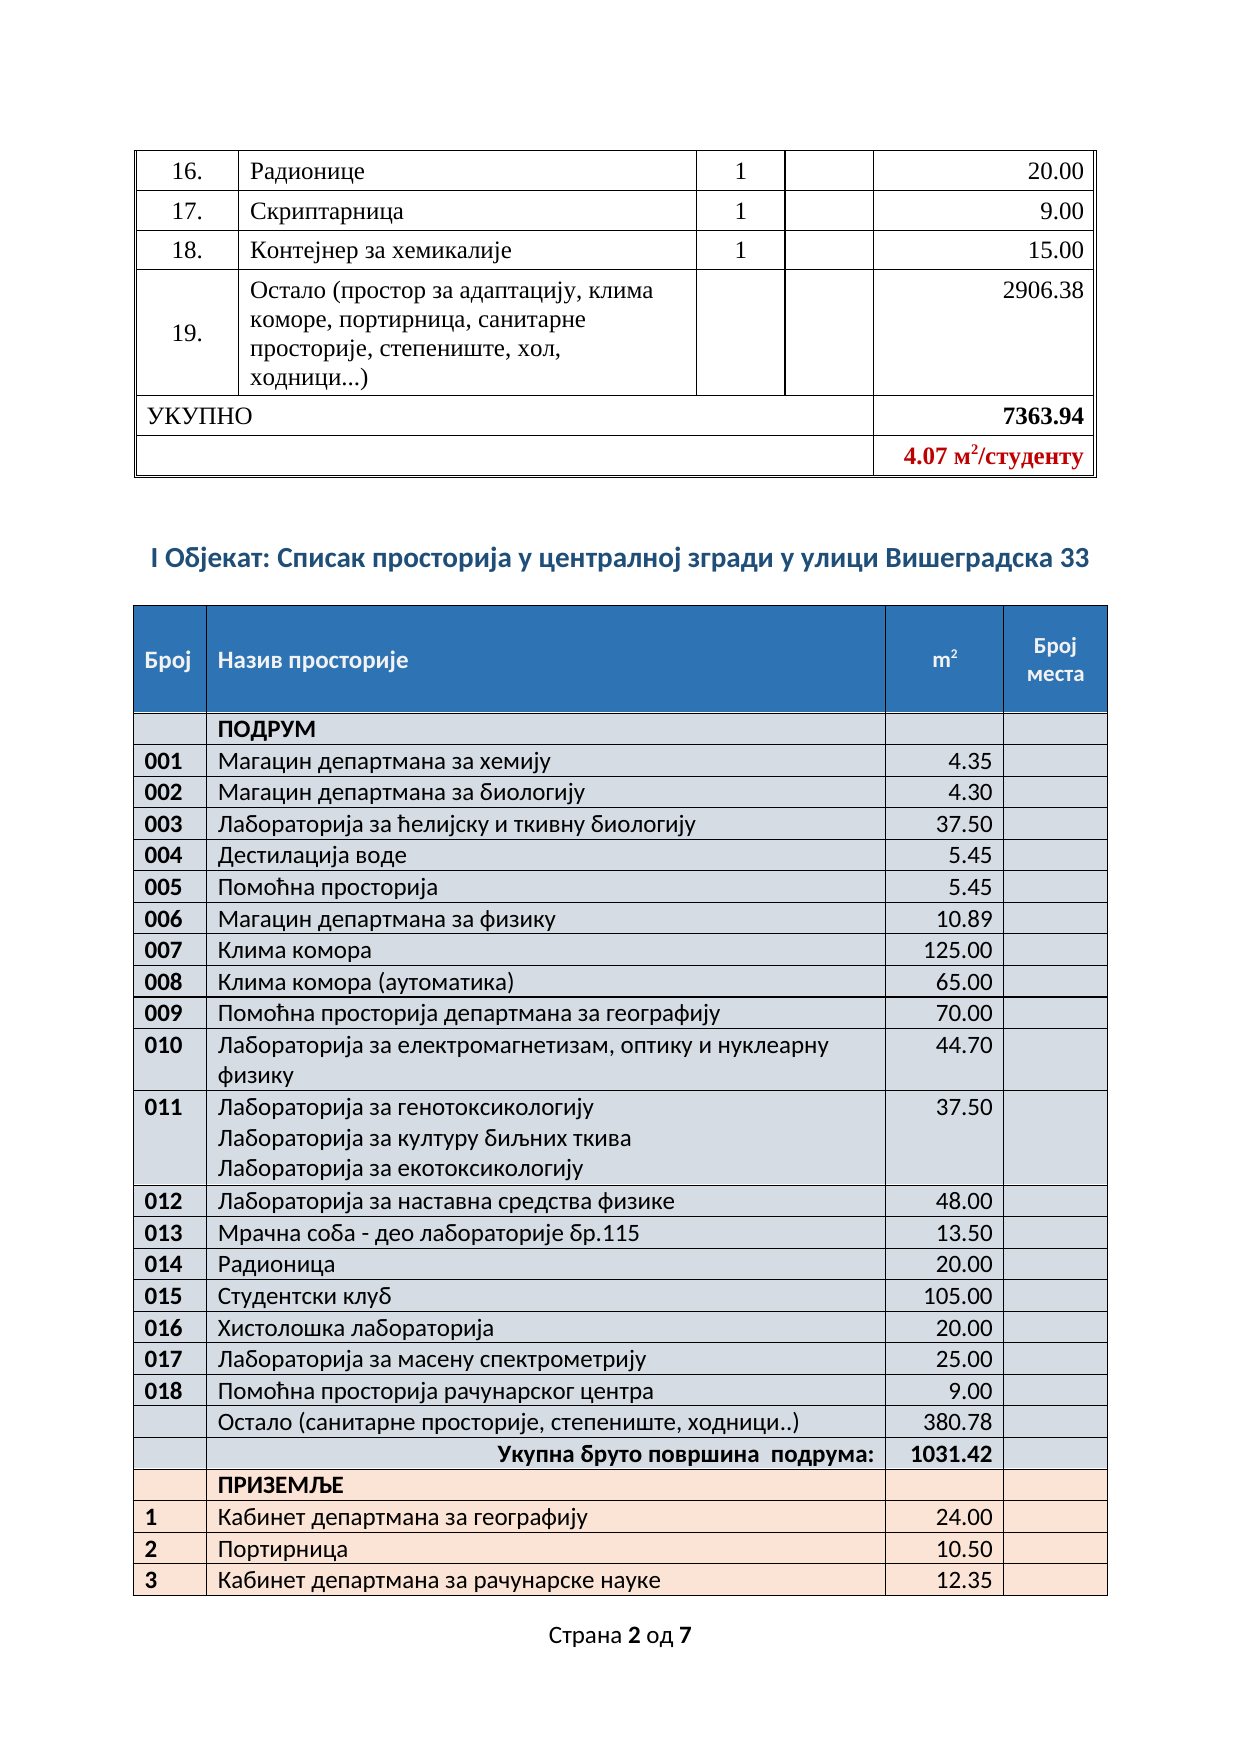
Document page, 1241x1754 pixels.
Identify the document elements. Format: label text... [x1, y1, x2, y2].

table_cell 25.00 [886, 1343, 1003, 1374]
table_cell 006 [134, 903, 206, 933]
table_cell [134, 1470, 206, 1500]
table_cell [886, 1470, 1003, 1500]
table_cell [1004, 934, 1107, 965]
table_cell 70.00 [886, 998, 1003, 1028]
table_cell Магацин департмана за физику [207, 903, 885, 933]
table_cell Радионица [207, 1249, 885, 1279]
table_cell [1004, 1343, 1107, 1374]
table_cell 4.30 [886, 777, 1003, 807]
table_cell [1004, 777, 1107, 807]
table_cell [697, 270, 784, 395]
table_cell 7363.94 [874, 396, 1093, 435]
table_cell Лабораторија за генотоксикологију Лабораторија за културу биљних ткива Лабораторија за екотоксикологију [207, 1091, 885, 1184]
table_cell 20.00 [886, 1249, 1003, 1279]
table_cell 380.78 [886, 1406, 1003, 1437]
table_cell 013 [134, 1217, 206, 1248]
table_cell 44.70 [886, 1029, 1003, 1090]
table_header m2 [886, 606, 1003, 712]
table_cell [134, 1406, 206, 1437]
table_cell 5.45 [886, 840, 1003, 870]
table_cell Портирница [207, 1533, 885, 1563]
table_cell 017 [134, 1343, 206, 1374]
table_cell Лабораторија за електромагнетизам, оптику и нуклеарну физику [207, 1029, 885, 1090]
table_cell 4.35 [886, 745, 1003, 776]
table_cell [1004, 1470, 1107, 1500]
table_cell Укупна бруто површина подрума: [207, 1438, 885, 1468]
table_cell 018 [134, 1375, 206, 1405]
table_cell [1004, 1312, 1107, 1342]
table_cell 4.07 м2/студенту [874, 436, 1093, 475]
table_cell 15.00 [874, 231, 1093, 269]
table_cell 007 [134, 934, 206, 965]
table_cell [786, 270, 873, 395]
table_cell Помоћна просторија рачунарског центра [207, 1375, 885, 1405]
table_cell 3 [134, 1564, 206, 1595]
table_cell Остало (простор за адаптацију, клима коморе, портирница, санитарне просторије, степениште, хол, ходници...) [239, 270, 696, 395]
table_cell 012 [134, 1186, 206, 1216]
table_cell [1004, 966, 1107, 996]
table_cell 008 [134, 966, 206, 996]
table_cell [1004, 1501, 1107, 1532]
table_cell 20.00 [886, 1312, 1003, 1342]
table_header Назив просторије [207, 606, 885, 712]
table_cell [1004, 1091, 1107, 1184]
table_cell [886, 714, 1003, 744]
table_cell [1004, 1438, 1107, 1468]
table_cell [1004, 1375, 1107, 1405]
table_cell 1 [697, 151, 784, 190]
table_cell Магацин департмана за биологију [207, 777, 885, 807]
table_cell Помоћна просторија департмана за географију [207, 998, 885, 1028]
table_cell 015 [134, 1280, 206, 1311]
table_cell 37.50 [886, 808, 1003, 839]
table_cell 011 [134, 1091, 206, 1184]
table_cell 16. [137, 151, 238, 190]
table_cell [1004, 745, 1107, 776]
table_cell Лабораторија за наставна средства физике [207, 1186, 885, 1216]
table_cell Скриптарница [239, 191, 696, 229]
table_cell 005 [134, 871, 206, 902]
table_cell 10.89 [886, 903, 1003, 933]
table_cell 9.00 [874, 191, 1093, 229]
table_cell 1 [697, 191, 784, 229]
table_cell [1004, 998, 1107, 1028]
table_cell 1 [134, 1501, 206, 1532]
table_cell [1004, 903, 1107, 933]
table_cell Студентски клуб [207, 1280, 885, 1311]
table_cell Лабораторија за ћелијску и ткивну биологију [207, 808, 885, 839]
table_cell Радионице [239, 151, 696, 190]
table_cell 13.50 [886, 1217, 1003, 1248]
table_cell Кабинет департмана за географију [207, 1501, 885, 1532]
table_cell 65.00 [886, 966, 1003, 996]
table_cell 17. [137, 191, 238, 229]
table_cell 37.50 [886, 1091, 1003, 1184]
table_cell Клима комора (аутоматика) [207, 966, 885, 996]
table_cell 001 [134, 745, 206, 776]
table_cell 48.00 [886, 1186, 1003, 1216]
table_header Број места [1004, 606, 1107, 712]
table_cell Остало (санитарне просторије, степениште, ходници..) [207, 1406, 885, 1437]
text I Објекат: Списак просторија у централној згради у улици Вишеградска 33 [150, 539, 1090, 575]
table_cell 19. [137, 270, 238, 395]
table_cell [137, 436, 873, 475]
table_cell 004 [134, 840, 206, 870]
table_cell 1 [697, 231, 784, 269]
table_cell Помоћна просторија [207, 871, 885, 902]
table_cell [786, 191, 873, 229]
table_cell 2 [134, 1533, 206, 1563]
table_cell Клима комора [207, 934, 885, 965]
table_cell 002 [134, 777, 206, 807]
table_cell 010 [134, 1029, 206, 1090]
table_cell [1004, 1406, 1107, 1437]
table_cell [1004, 840, 1107, 870]
table_cell Мрачна соба - део лабораторије бр.115 [207, 1217, 885, 1248]
table_cell Хистолошка лабораторија [207, 1312, 885, 1342]
table_cell [1004, 1564, 1107, 1595]
table_cell [1004, 871, 1107, 902]
table_cell Лабораторија за масену спектрометрију [207, 1343, 885, 1374]
table_cell 24.00 [886, 1501, 1003, 1532]
table_cell УКУПНО [137, 396, 873, 435]
table_cell [1004, 1217, 1107, 1248]
table_cell 016 [134, 1312, 206, 1342]
table_cell Кабинет департмана за рачунарске науке [207, 1564, 885, 1595]
table_cell [134, 714, 206, 744]
table_cell 18. [137, 231, 238, 269]
table_cell 1031.42 [886, 1438, 1003, 1468]
table_cell [1004, 714, 1107, 744]
table_cell 12.35 [886, 1564, 1003, 1595]
table_cell Контејнер за хемикалије [239, 231, 696, 269]
table_cell 5.45 [886, 871, 1003, 902]
table_cell [1004, 808, 1107, 839]
table_header Број [134, 606, 206, 712]
table_cell 125.00 [886, 934, 1003, 965]
table_cell [1004, 1186, 1107, 1216]
table_cell 003 [134, 808, 206, 839]
table_cell 10.50 [886, 1533, 1003, 1563]
table_cell 105.00 [886, 1280, 1003, 1311]
table_cell [1004, 1029, 1107, 1090]
table_cell 009 [134, 998, 206, 1028]
table_cell 9.00 [886, 1375, 1003, 1405]
table_cell Магацин департмана за хемију [207, 745, 885, 776]
table_cell 2906.38 [874, 270, 1093, 395]
table_cell [1004, 1249, 1107, 1279]
table_cell 014 [134, 1249, 206, 1279]
table_cell [786, 231, 873, 269]
table_cell ПОДРУМ [207, 714, 885, 744]
table_cell [134, 1438, 206, 1468]
table_cell [786, 151, 873, 190]
table_cell Дестилација воде [207, 840, 885, 870]
table_cell ПРИЗЕМЉЕ [207, 1470, 885, 1500]
table_cell 20.00 [874, 151, 1093, 190]
table_cell [1004, 1280, 1107, 1311]
table_cell [1004, 1533, 1107, 1563]
